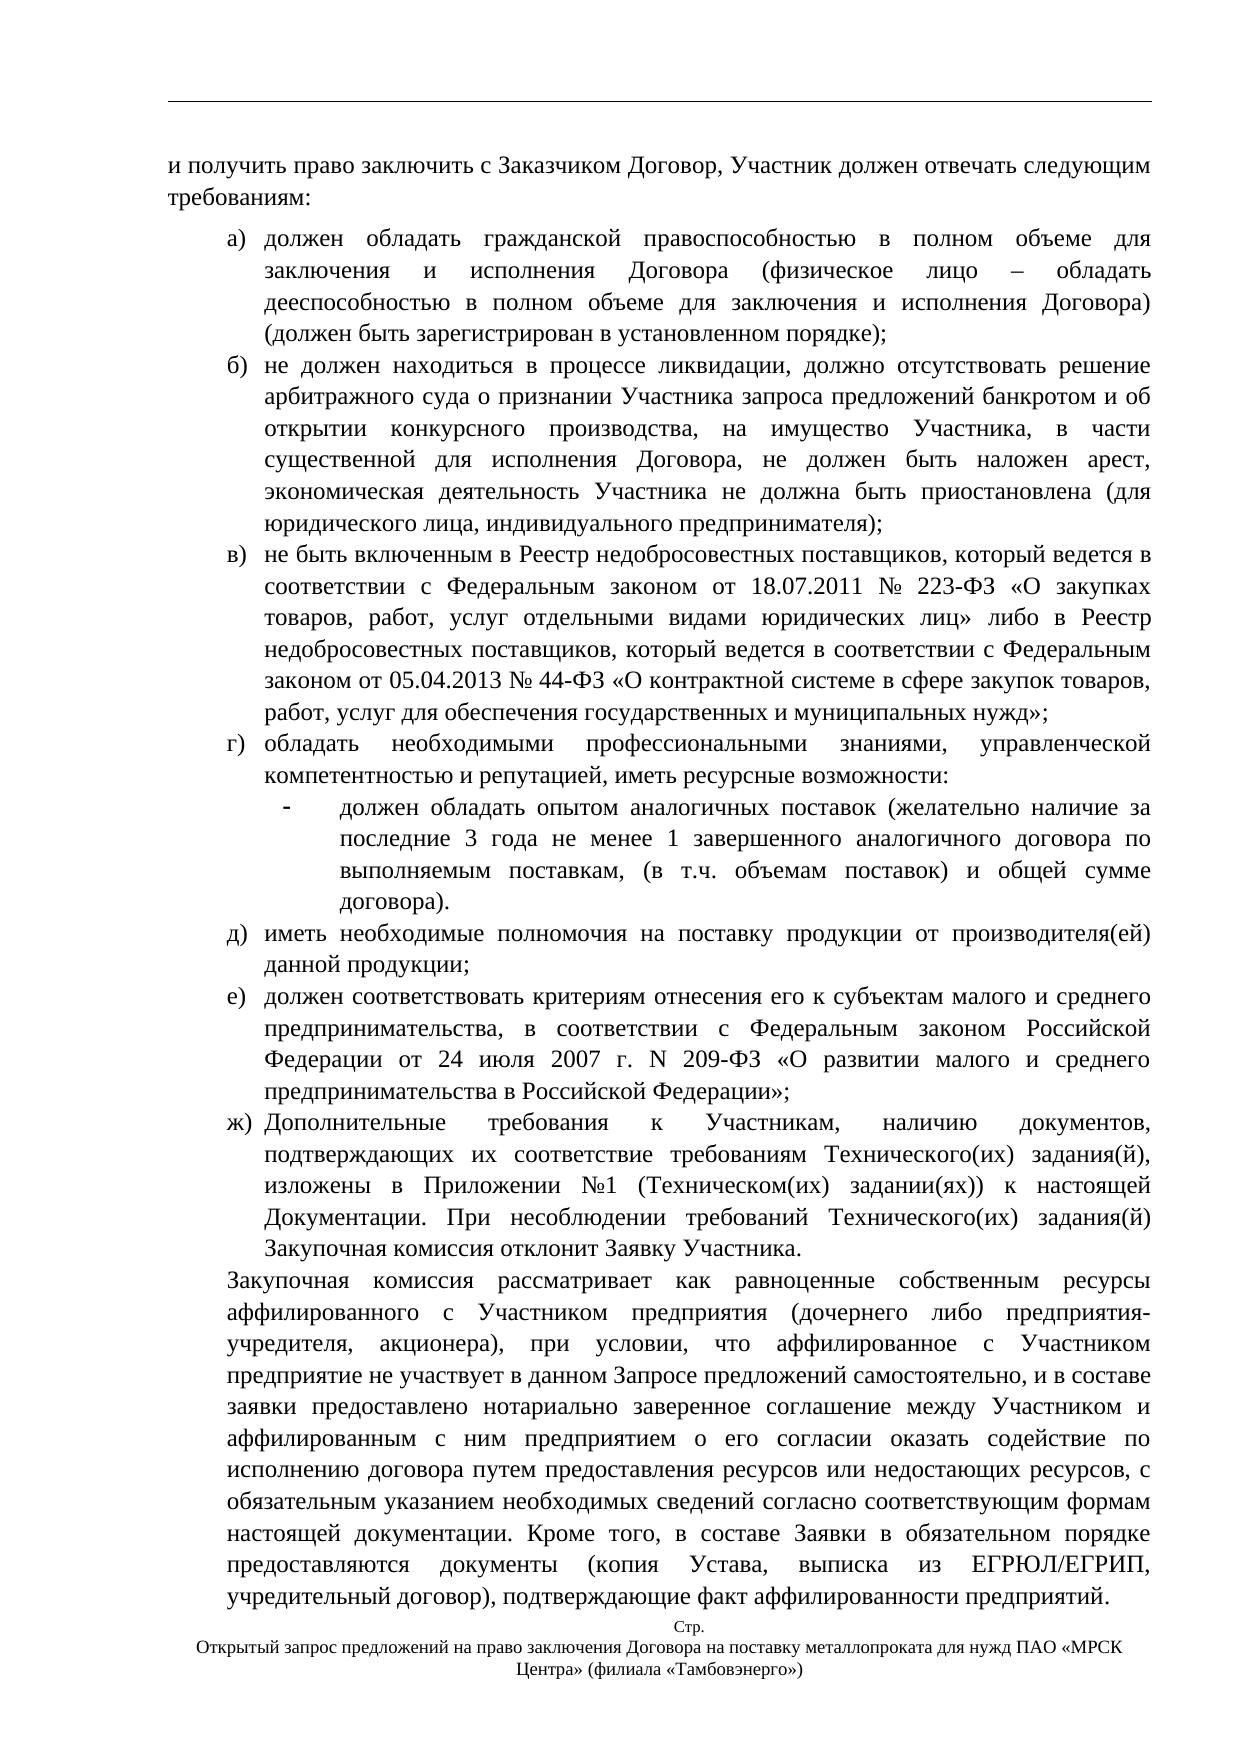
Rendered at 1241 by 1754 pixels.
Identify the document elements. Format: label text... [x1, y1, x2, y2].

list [168, 150, 1152, 210]
list Дополнительные требования к Участникам, наличию документов, подтверждающих их соответствие требованиям Технического(их) задания(й), изложены в Приложении №1 (Техническом(их) задании(ях)) к настоящей Документации. При несоблюдении требований Технического(их) задания(й) Закупочная комиссия отклонит Заявку Участника. [227, 1107, 1152, 1262]
list должен обладать гражданской правоспособностью в полном объеме для заключения и исполнения Договора (физическое лицо – обладать дееспособностью в полном объеме для заключения и исполнения Договора) (должен быть зарегистрирован в установленном порядке); [227, 223, 1152, 347]
list должен обладать опытом аналогичных поставок (желательно наличие за последние 3 года не менее 1 завершенного аналогичного договора по выполняемым поставкам, (в т.ч. объемам поставок) и общей сумме договора). [282, 792, 1152, 915]
text Закупочная комиссия рассматривает как равноценные собственным ресурсы аффилированного с Участником предприятия (дочернего либо предприятия-учредителя, акционера), при условии, что аффилированное с Участником предприятие не участвует в данном Запросе предложений самостоятельно, и в составе заявки предоставлено нотариально заверенное соглашение между Участником и аффилированным с ним предприятием о его согласии оказать содействие по исполнению договора путем предоставления ресурсов или недостающих ресурсов, с обязательным указанием необходимых сведений согласно соответствующим формам настоящей документации. Кроме того, в составе Заявки в обязательном порядке предоставляются документы (копия Устава, выписка из ЕГРЮЛ/ЕГРИП, учредительный договор), подтверждающие факт аффилированности предприятий. [227, 1265, 1152, 1609]
list обладать необходимыми профессиональными знаниями, управленческой компетентностью и репутацией, иметь ресурсные возможности: [227, 728, 1152, 789]
list должен соответствовать критериям отнесения его к субъектам малого и среднего предпринимательства, в соответствии с Федеральным законом Российской Федерации от 24 июля 2007 г. N 209-ФЗ «О развитии малого и среднего предпринимательства в Российской Федерации»; [227, 981, 1152, 1104]
list иметь необходимые полномочия на поставку продукции от производителя(ей) данной продукции; [227, 918, 1152, 978]
list не быть включенным в Реестр недобросовестных поставщиков, который ведется в соответствии с Федеральным законом от 18.07.2011 № 223-ФЗ «О закупках товаров, работ, услуг отдельными видами юридических лиц» либо в Реестр недобросовестных поставщиков, который ведется в соответствии с Федеральным законом от 05.04.2013 № 44-ФЗ «О контрактной системе в сфере закупок товаров, работ, услуг для обеспечения государственных и муниципальных нужд»; [227, 539, 1152, 726]
list не должен находиться в процессе ликвидации, должно отсутствовать решение арбитражного суда о признании Участника запроса предложений банкротом и об открытии конкурсного производства, на имущество Участника, в части существенной для исполнения Договора, не должен быть наложен арест, экономическая деятельность Участника не должна быть приостановлена (для юридического лица, индивидуального предпринимателя); [227, 350, 1152, 536]
